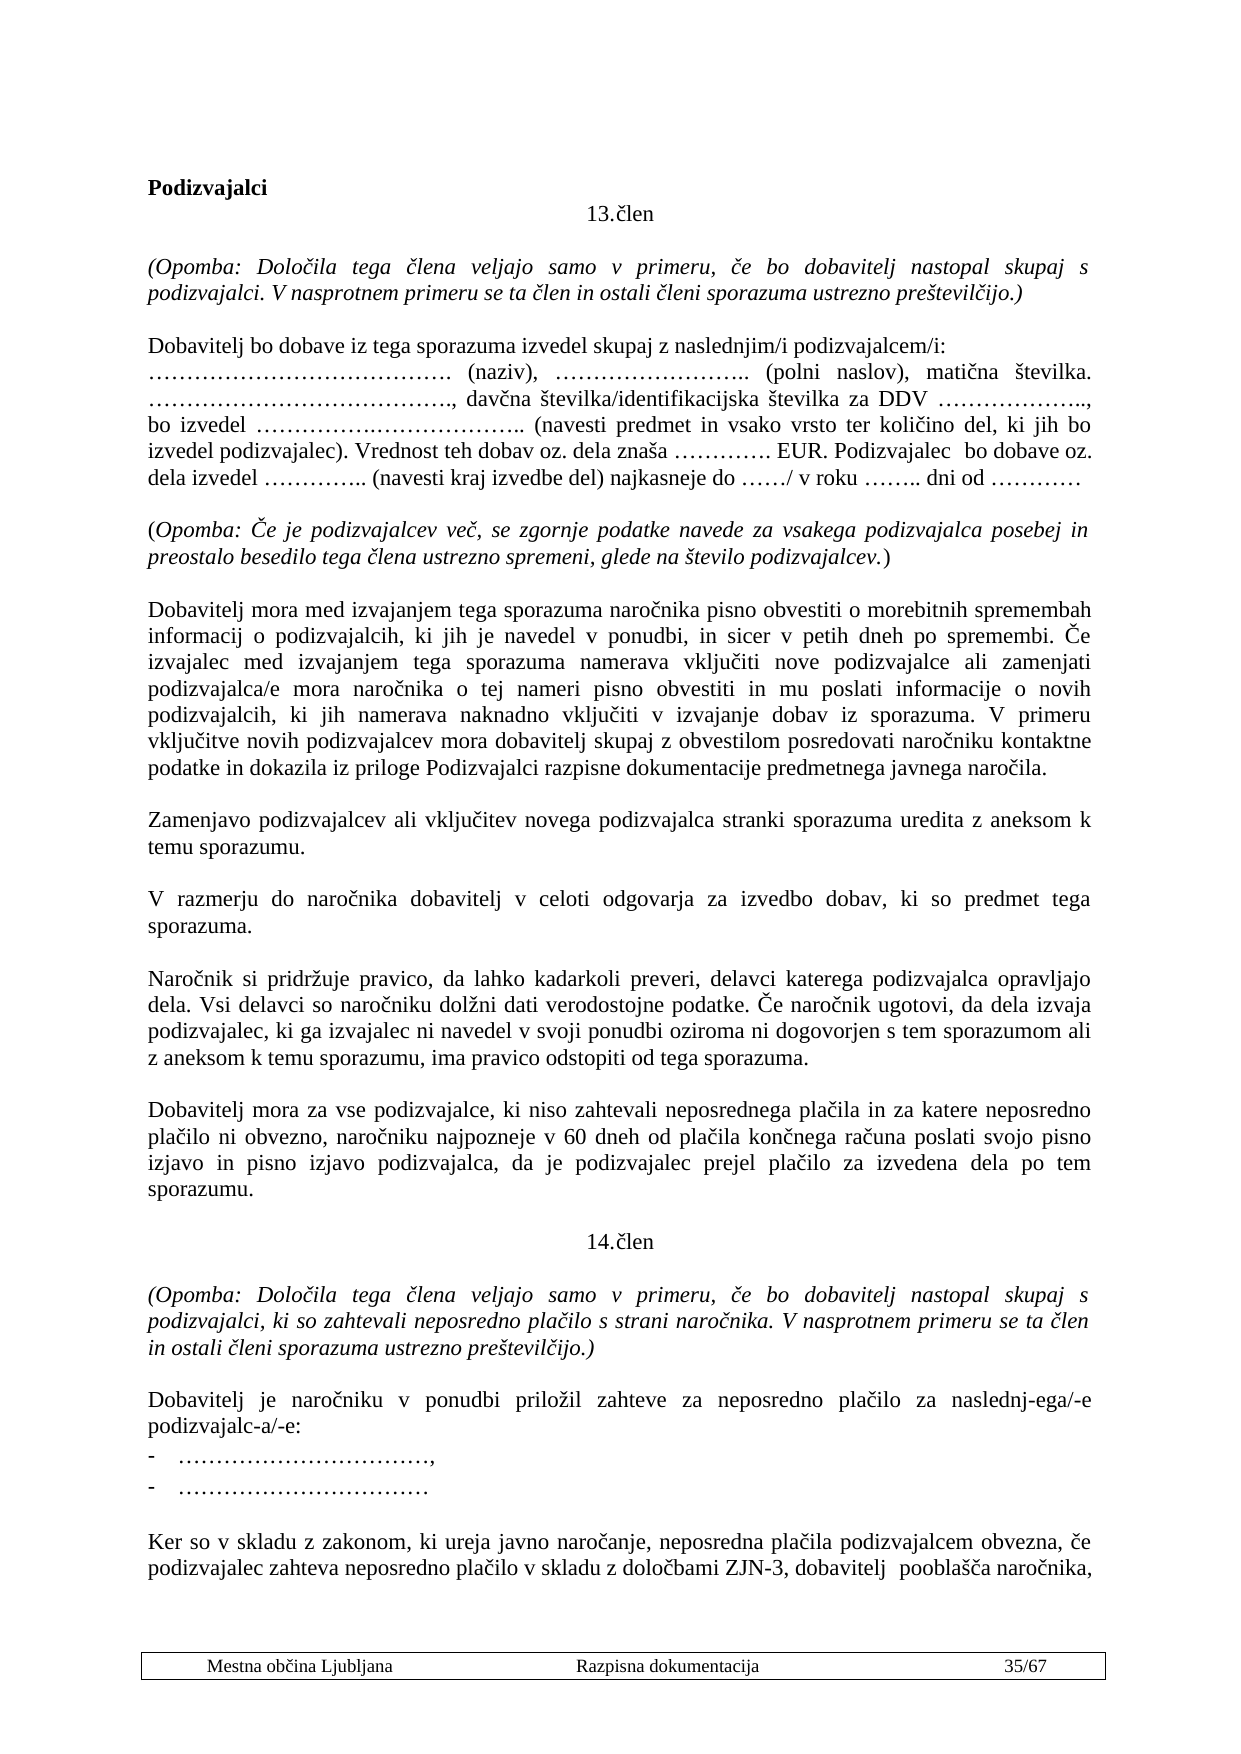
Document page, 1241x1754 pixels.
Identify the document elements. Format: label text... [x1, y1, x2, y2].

text (Opomba: Če je podizvajalcev več, se zgornje podatke navede za vsakega podizvajalca posebej in preostalo besedilo tega člena ustrezno spremeni, glede na število podizvajalcev.) [148, 517, 1093, 569]
list …………………………… [148, 1470, 1093, 1501]
text (Opomba: Določila tega člena veljajo samo v primeru, če bo dobavitelj nastopal skupaj s podizvajalci, ki so zahtevali neposredno plačilo s strani naročnika. V nasprotnem primeru se ta člen in ostali členi sporazuma ustrezno preštevilčijo.) [148, 1281, 1093, 1360]
text (Opomba: Določila tega člena veljajo samo v primeru, če bo dobavitelj nastopal skupaj s podizvajalci. V nasprotnem primeru se ta člen in ostali členi sporazuma ustrezno preštevilčijo.) [148, 253, 1093, 306]
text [148, 1528, 1093, 1581]
text Zamenjavo podizvajalcev ali vključitev novega podizvajalca stranki sporazuma uredita z aneksom k temu sporazumu. [148, 806, 1093, 859]
text Dobavitelj mora med izvajanjem tega sporazuma naročnika pisno obvestiti o morebitnih spremembah informacij o podizvajalcih, ki jih je navedel v ponudbi, in sicer v petih dneh po spremembi. Če izvajalec med izvajanjem tega sporazuma namerava vključiti nove podizvajalce ali zamenjati podizvajalca/e mora naročnika o tej nameri pisno obvestiti in mu poslati informacije o novih podizvajalcih, ki jih namerava naknadno vključiti v izvajanje dobav iz sporazuma. V primeru vključitve novih podizvajalcev mora dobavitelj skupaj z obvestilom posredovati naročniku kontaktne podatke in dokazila iz priloge Podizvajalci razpisne dokumentacije predmetnega javnega naročila. [148, 596, 1093, 780]
text Podizvajalci [148, 174, 1093, 200]
list člen [148, 200, 1093, 227]
text Dobavitelj bo dobave iz tega sporazuma izvedel skupaj z naslednjim/i podizvajalcem/i: [148, 332, 1093, 358]
text …………………………………. (naziv), …………………….. (polni naslov), matična številka. …………………………………., davčna številka/identifikacijska številka za DDV ……………….., bo izvedel …………….……………….. (navesti predmet in vsako vrsto ter količino del, ki jih bo izvedel podizvajalec). Vrednost teh dobav oz. dela znaša …………. EUR. Podizvajalec bo dobave oz. dela izvedel ………….. (navesti kraj izvedbe del) najkasneje do ……/ v roku …….. dni od ………… [148, 358, 1093, 490]
text Dobavitelj je naročniku v ponudbi priložil zahteve za neposredno plačilo za naslednj-ega/-e podizvajalc-a/-e: [148, 1386, 1093, 1439]
text Naročnik si pridržuje pravico, da lahko kadarkoli preveri, delavci katerega podizvajalca opravljajo dela. Vsi delavci so naročniku dolžni dati verodostojne podatke. Če naročnik ugotovi, da dela izvaja podizvajalec, ki ga izvajalec ni navedel v svoji ponudbi oziroma ni dogovorjen s tem sporazumom ali z aneksom k temu sporazumu, ima pravico odstopiti od tega sporazuma. [148, 964, 1093, 1070]
text Dobavitelj mora za vse podizvajalce, ki niso zahtevali neposrednega plačila in za katere neposredno plačilo ni obvezno, naročniku najpozneje v 60 dneh od plačila končnega računa poslati svojo pisno izjavo in pisno izjavo podizvajalca, da je podizvajalec prejel plačilo za izvedena dela po tem sporazumu. [148, 1096, 1093, 1202]
list člen [148, 1228, 1093, 1254]
text V razmerju do naročnika dobavitelj v celoti odgovarja za izvedbo dobav, ki so predmet tega sporazuma. [148, 886, 1093, 938]
list ……………………………, [148, 1439, 1093, 1470]
